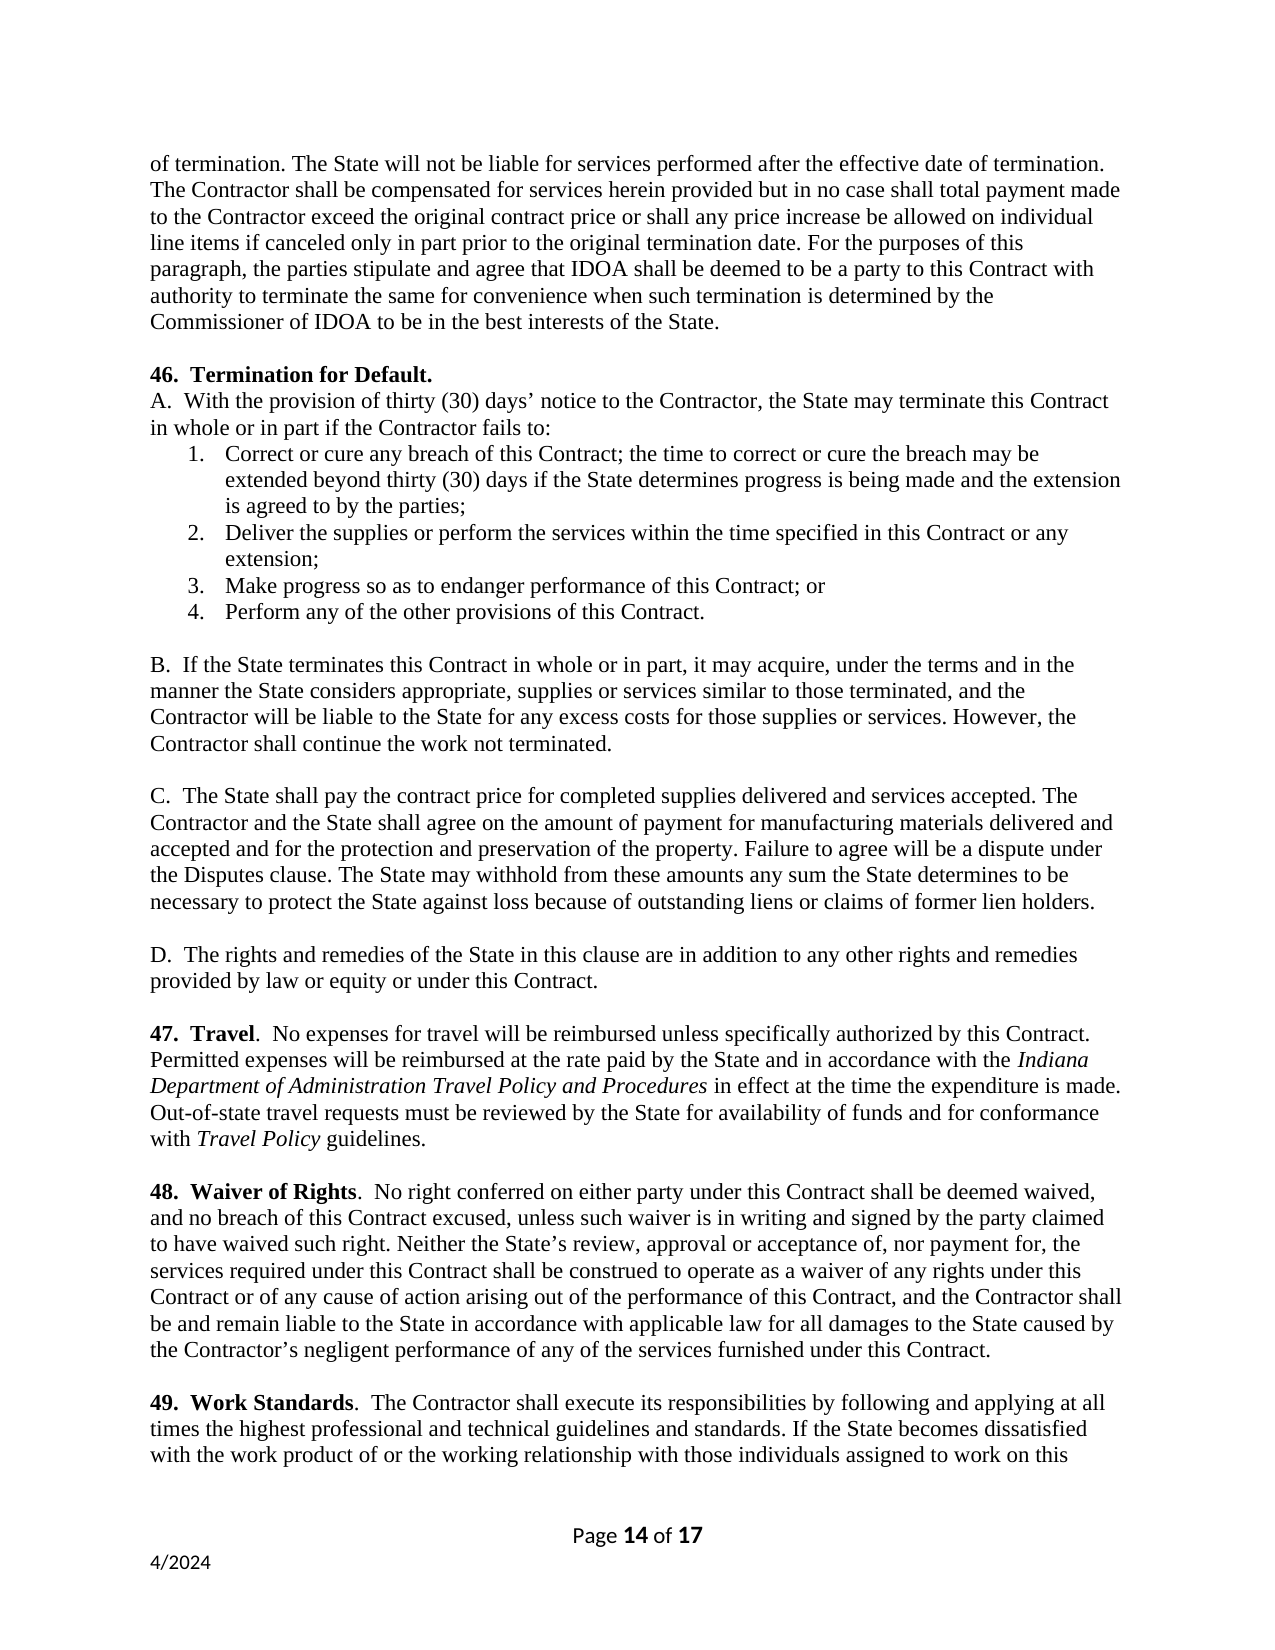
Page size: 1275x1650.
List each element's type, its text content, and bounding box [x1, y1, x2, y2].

text 2. Deliver the supplies or perform the services within the time specified in this Contract or any extension; [187, 519, 1125, 572]
text 47. Travel. No expenses for travel will be reimbursed unless specifically authorized by this Contract. Permitted expenses will be reimbursed at the rate paid by the State and in accordance with the Indiana Department of Administration Travel Policy and Procedures in effect at the time the expenditure is made. Out-of-state travel requests must be reviewed by the State for availability of funds and for conformance with Travel Policy guidelines. [150, 1020, 1125, 1151]
text 48. Waiver of Rights. No right conferred on either party under this Contract shall be deemed waived, and no breach of this Contract excused, unless such waiver is in writing and signed by the party claimed to have waived such right. Neither the State’s review, approval or acceptance of, nor payment for, the services required under this Contract shall be construed to operate as a waiver of any rights under this Contract or of any cause of action arising out of the performance of this Contract, and the Contractor shall be and remain liable to the State in accordance with applicable law for all damages to the State caused by the Contractor’s negligent performance of any of the services furnished under this Contract. [150, 1178, 1125, 1362]
text 46. Termination for Default. [150, 361, 1125, 387]
text B. If the State terminates this Contract in whole or in part, it may acquire, under the terms and in the manner the State considers appropriate, supplies or services similar to those terminated, and the Contractor will be liable to the State for any excess costs for those supplies or services. However, the Contractor shall continue the work not terminated. [150, 651, 1125, 756]
text 3. Make progress so as to endanger performance of this Contract; or [187, 572, 1125, 598]
text 1. Correct or cure any breach of this Contract; the time to correct or cure the breach may be extended beyond thirty (30) days if the State determines progress is being made and the extension is agreed to by the parties; [187, 440, 1125, 519]
text A. With the provision of thirty (30) days’ notice to the Contractor, the State may terminate this Contract in whole or in part if the Contractor fails to: [150, 387, 1125, 440]
text D. The rights and remedies of the State in this clause are in addition to any other rights and remedies provided by law or equity or under this Contract. [150, 941, 1125, 993]
text C. The State shall pay the contract price for completed supplies delivered and services accepted. The Contractor and the State shall agree on the amount of payment for manufacturing materials delivered and accepted and for the protection and preservation of the property. Failure to agree will be a dispute under the Disputes clause. The State may withhold from these amounts any sum the State determines to be necessary to protect the State against loss because of outstanding liens or claims of former lien holders. [150, 782, 1125, 914]
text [150, 150, 1125, 334]
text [150, 1389, 1125, 1468]
text 4. Perform any of the other provisions of this Contract. [187, 598, 1125, 624]
